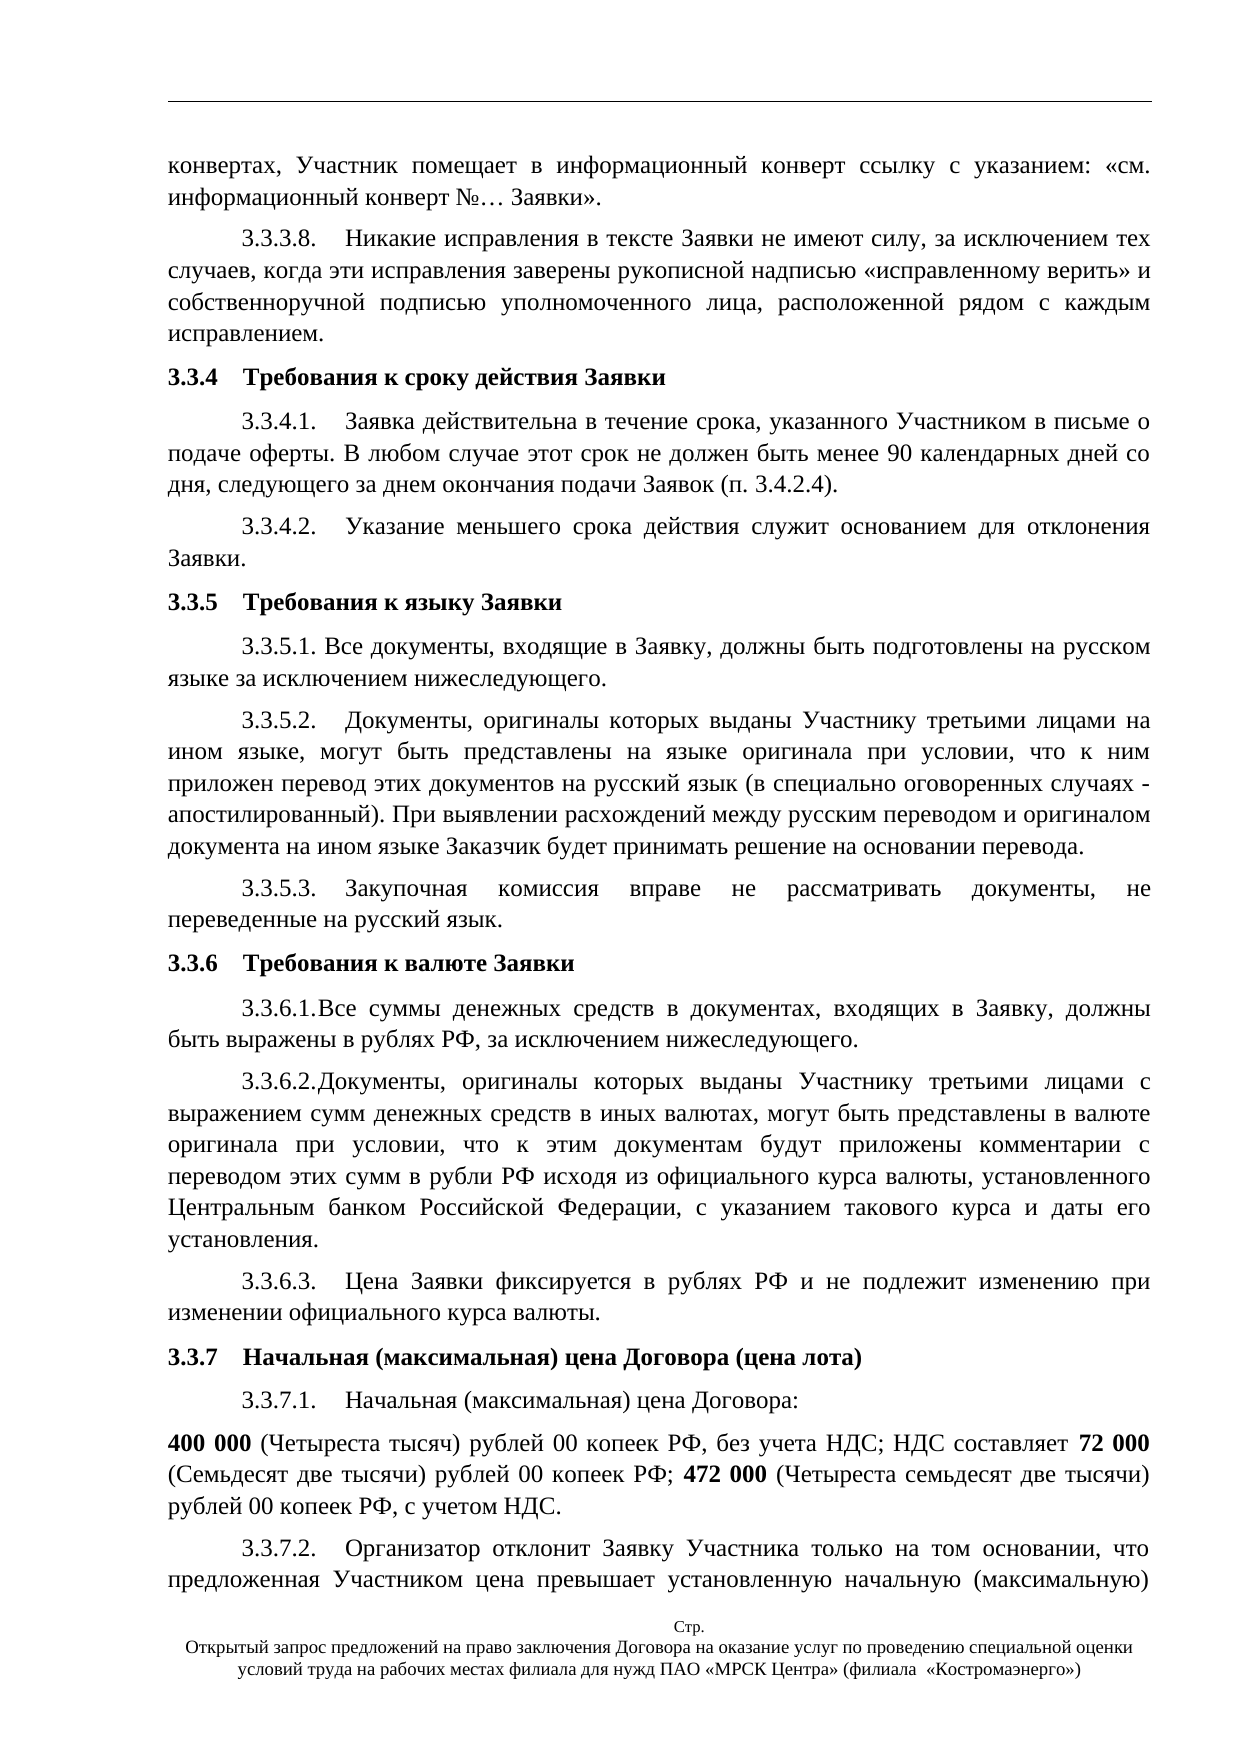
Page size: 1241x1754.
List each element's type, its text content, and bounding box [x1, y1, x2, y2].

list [168, 1533, 1150, 1593]
subtitle Требования к языку Заявки [168, 587, 1152, 616]
list Документы, оригиналы которых выданы Участнику третьими лицами с выражением сумм денежных средств в иных валютах, могут быть представлены в валюте оригинала при условии, что к этим документам будут приложены комментарии с переводом этих сумм в рубли РФ исходя из официального курса валюты, установленного Центральным банком Российской Федерации, с указанием такового курса и даты его установления. [168, 1066, 1152, 1253]
list Закупочная комиссия вправе не рассматривать документы, не переведенные на русский язык. [168, 873, 1152, 933]
list Документы, оригиналы которых выданы Участнику третьими лицами на ином языке, могут быть представлены на языке оригинала при условии, что к ним приложен перевод этих документов на русский язык (в специально оговоренных случаях - апостилированный). При выявлении расхождений между русским переводом и оригиналом документа на ином языке Заказчик будет принимать решение на основании перевода. [168, 705, 1152, 860]
list Все суммы денежных средств в документах, входящих в Заявку, должны быть выражены в рублях РФ, за исключением нижеследующего. [168, 993, 1152, 1053]
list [168, 150, 1152, 210]
text 3.3.5.1. Все документы, входящие в Заявку, должны быть подготовлены на русском языке за исключением нижеследующего. [168, 631, 1152, 691]
text 400 000 (Четыреста тысяч) рублей 00 копеек РФ, без учета НДС; НДС составляет 72 000 (Семьдесят две тысячи) рублей 00 копеек РФ; 472 000 (Четыреста семьдесят две тысячи) рублей 00 копеек РФ, с учетом НДС. [168, 1428, 1150, 1519]
list Заявка действительна в течение срока, указанного Участником в письме о подаче оферты. В любом случае этот срок не должен быть менее 90 календарных дней со дня, следующего за днем окончания подачи Заявок (п. 3.4.2.4). [168, 406, 1151, 498]
list Указание меньшего срока действия служит основанием для отклонения Заявки. [168, 511, 1151, 572]
subtitle Требования к валюте Заявки [168, 948, 1152, 977]
subtitle Требования к сроку действия Заявки [168, 362, 1152, 391]
list Начальная (максимальная) цена Договора: [168, 1386, 1150, 1414]
list Никакие исправления в тексте Заявки не имеют силу, за исключением тех случаев, когда эти исправления заверены рукописной надписью «исправленному верить» и собственноручной подписью уполномоченного лица, расположенной рядом с каждым исправлением. [168, 223, 1152, 347]
list Цена Заявки фиксируется в рублях РФ и не подлежит изменению при изменении официального курса валюты. [168, 1266, 1152, 1326]
subtitle Начальная (максимальная) цена Договора (цена лота) [168, 1342, 1152, 1370]
